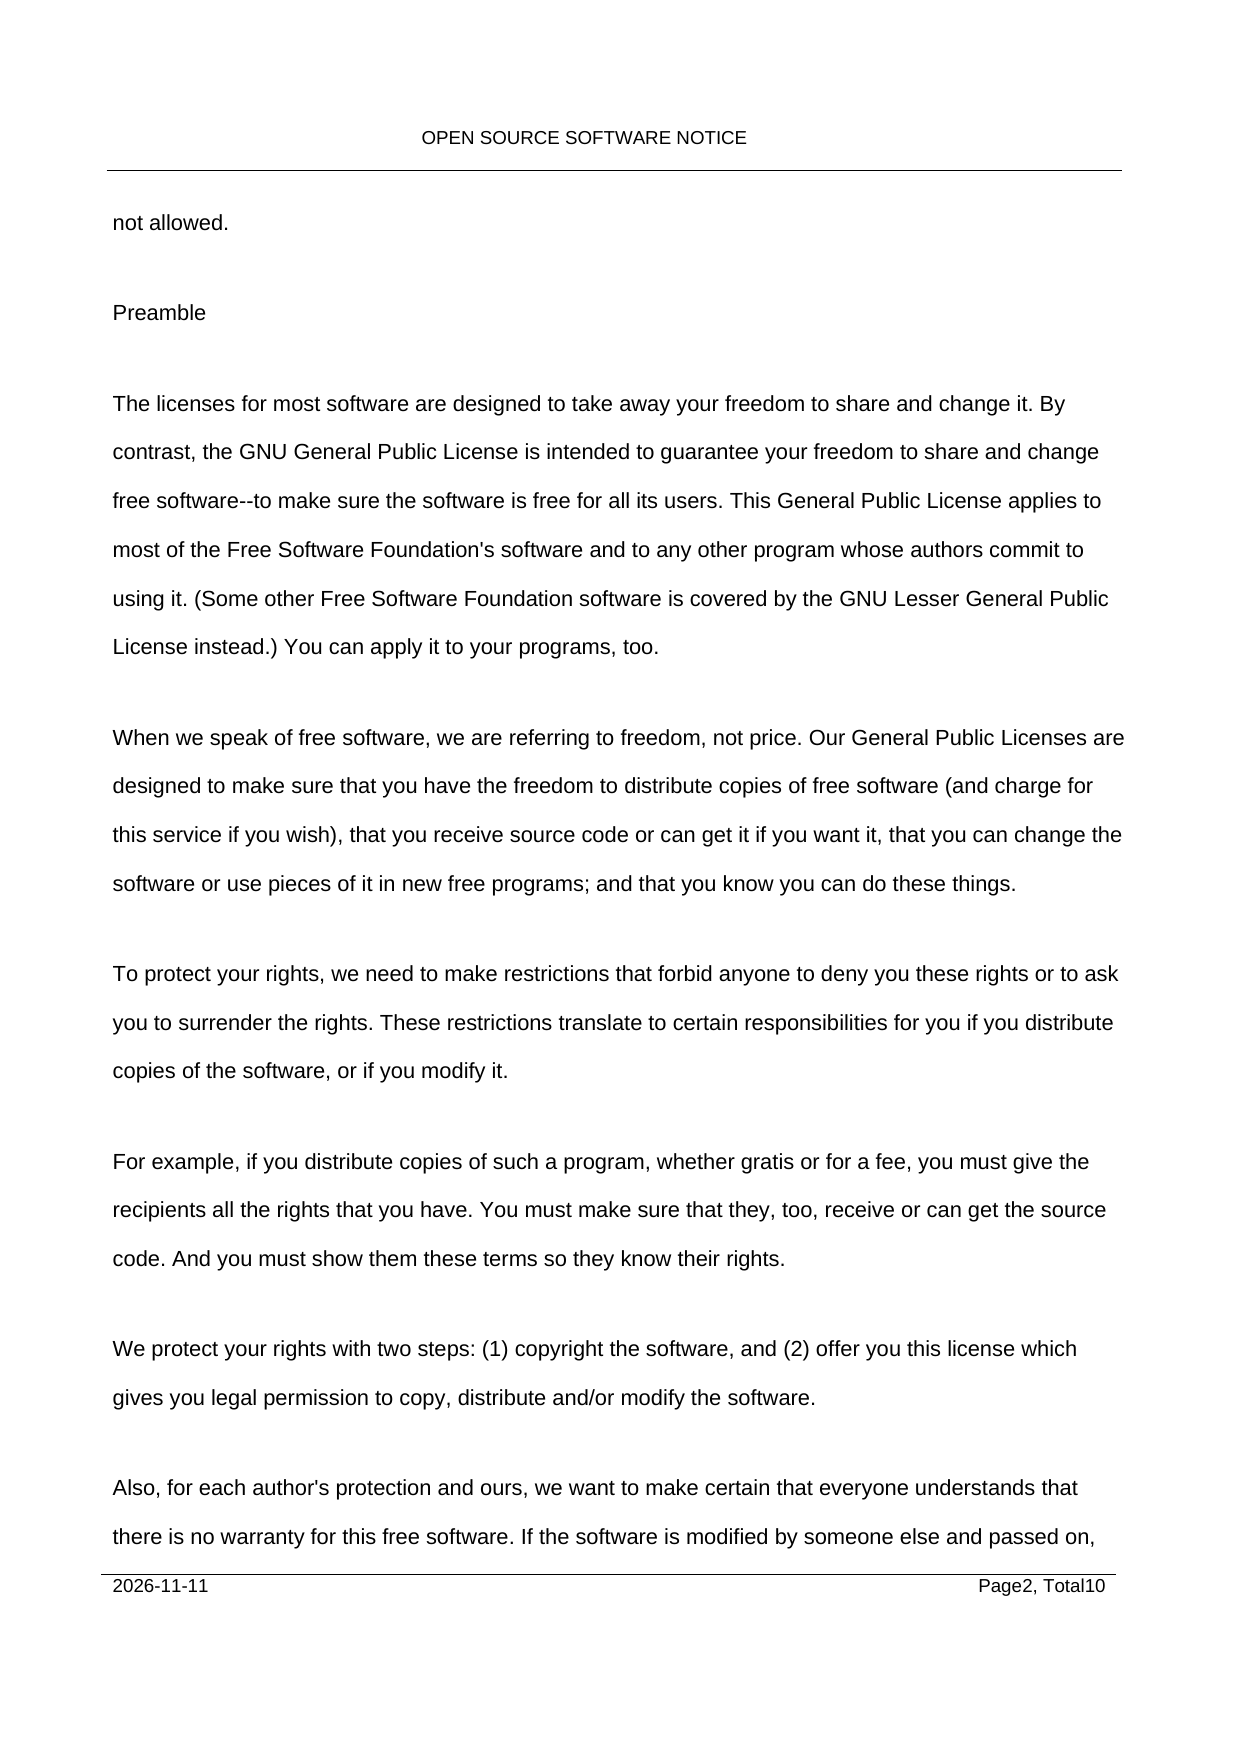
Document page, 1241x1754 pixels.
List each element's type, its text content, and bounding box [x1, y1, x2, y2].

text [112, 206, 1128, 239]
text Preamble [112, 297, 1128, 329]
text To protect your rights, we need to make restrictions that forbid anyone to deny you these rights or to ask you to surrender the rights. These restrictions translate to certain responsibilities for you if you distribute copies of the software, or if you modify it. [112, 957, 1128, 1087]
text When we speak of free software, we are referring to freedom, not price. Our General Public Licenses are designed to make sure that you have the freedom to distribute copies of free software (and charge for this service if you wish), that you receive source code or can get it if you want it, that you can change the software or use pieces of it in new free programs; and that you know you can do these things. [112, 721, 1128, 899]
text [112, 1472, 1128, 1553]
text We protect your rights with two steps: (1) copyright the software, and (2) offer you this license which gives you legal permission to copy, distribute and/or modify the software. [112, 1333, 1128, 1414]
text The licenses for most software are designed to take away your freedom to share and change it. By contrast, the GNU General Public License is intended to guarantee your freedom to share and change free software--to make sure the software is free for all its users. This General Public License applies to most of the Free Software Foundation's software and to any other program whose authors commit to using it. (Some other Free Software Foundation software is covered by the GNU Lesser General Public License instead.) You can apply it to your programs, too. [112, 387, 1128, 663]
text For example, if you distribute copies of such a program, whether gratis or for a fee, you must give the recipients all the rights that you have. You must make sure that they, too, receive or can get the source code. And you must show them these terms so they know their rights. [112, 1145, 1128, 1275]
